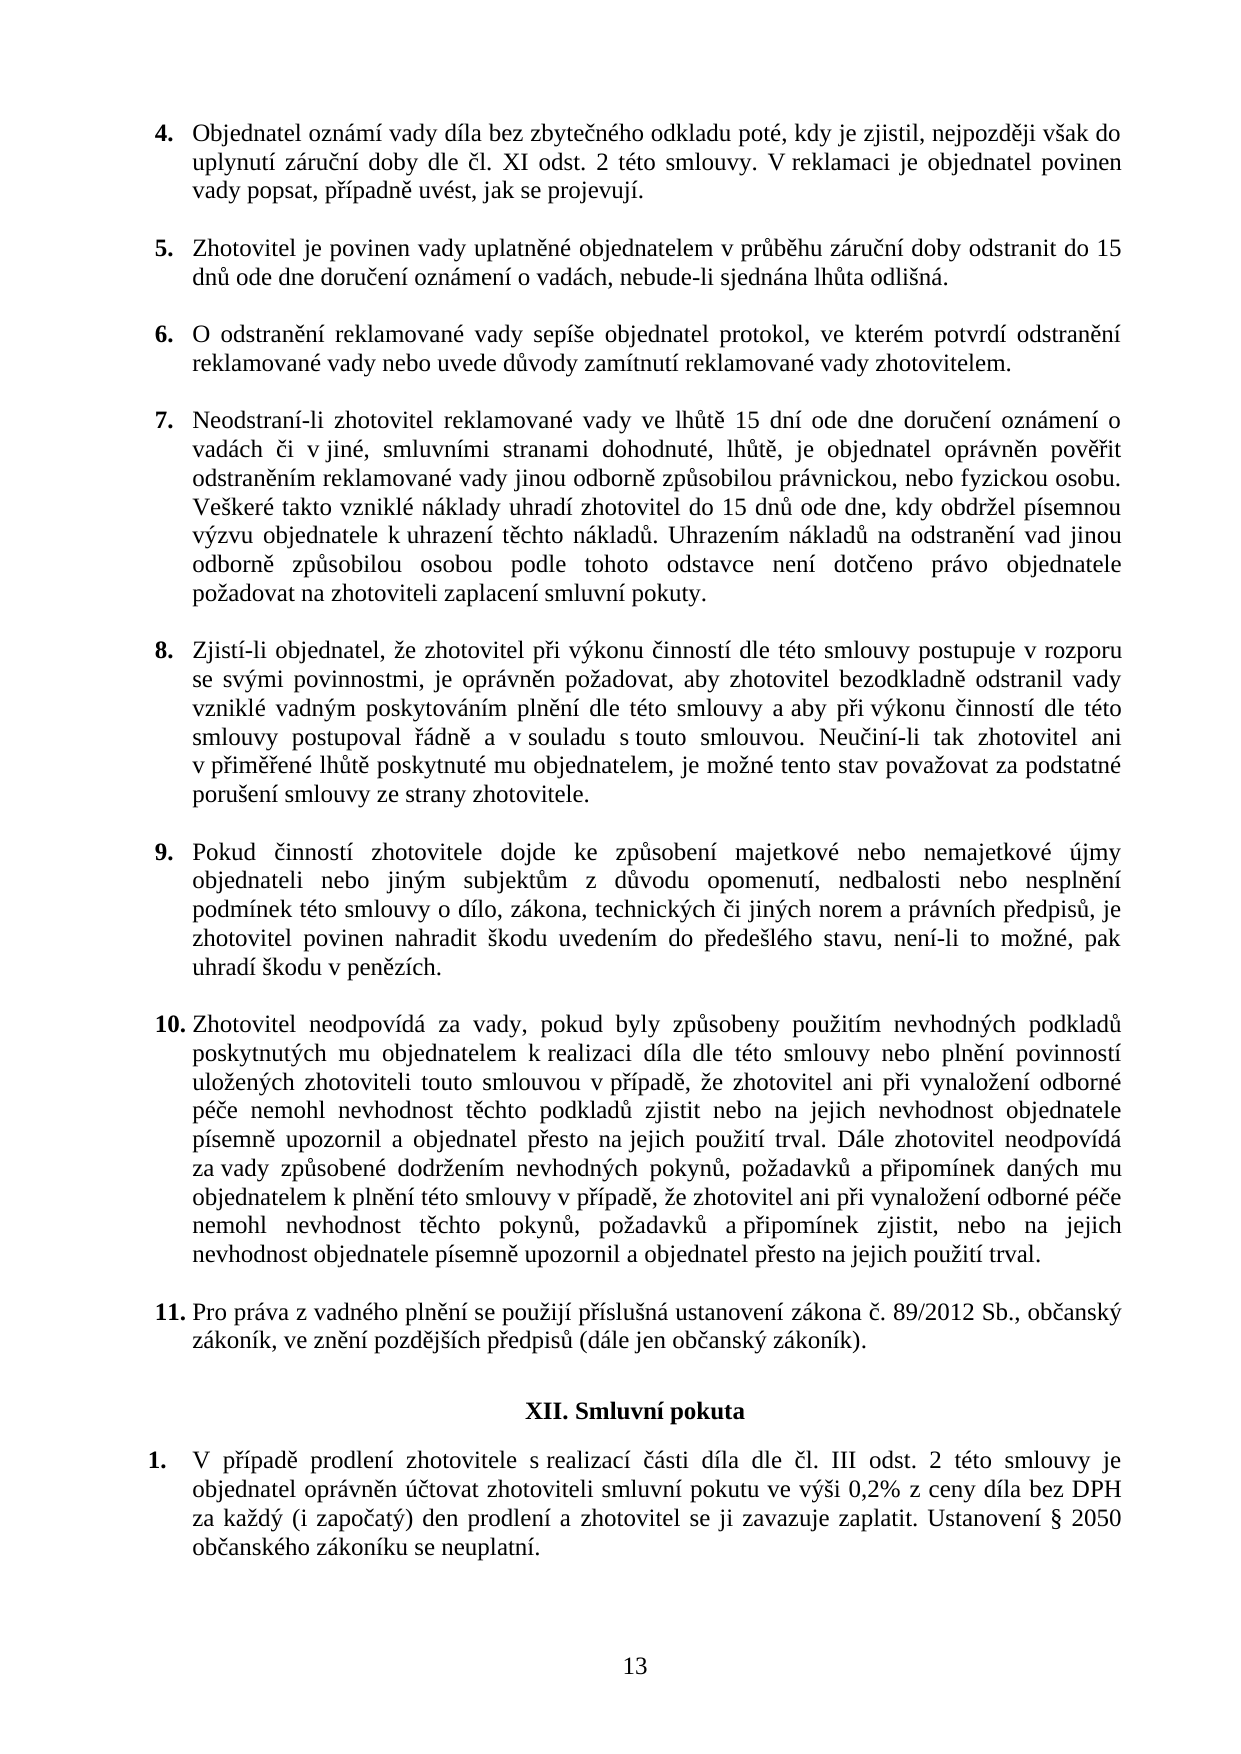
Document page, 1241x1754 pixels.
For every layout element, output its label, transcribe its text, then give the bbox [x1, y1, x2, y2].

list O odstranění reklamované vady sepíše objednatel protokol, ve kterém potvrdí odstranění reklamované vady nebo uvede důvody zamítnutí reklamované vady zhotovitelem. [154, 319, 1122, 377]
list Zhotovitel neodpovídá za vady, pokud byly způsobeny použitím nevhodných podkladů poskytnutých mu objednatelem k realizaci díla dle této smlouvy nebo plnění povinností uložených zhotoviteli touto smlouvou v případě, že zhotovitel ani při vynaložení odborné péče nemohl nevhodnost těchto podkladů zjistit nebo na jejich nevhodnost objednatele písemně upozornil a objednatel přesto na jejich použití trval. Dále zhotovitel neodpovídá za vady způsobené dodržením nevhodných pokynů, požadavků a připomínek daných mu objednatelem k plnění této smlouvy v případě, že zhotovitel ani při vynaložení odborné péče nemohl nevhodnost těchto pokynů, požadavků a připomínek zjistit, nebo na jejich nevhodnost objednatele písemně upozornil a objednatel přesto na jejich použití trval. [154, 1009, 1122, 1268]
list Zjistí-li objednatel, že zhotovitel při výkonu činností dle této smlouvy postupuje v rozporu se svými povinnostmi, je oprávněn požadovat, aby zhotovitel bezodkladně odstranil vady vzniklé vadným poskytováním plnění dle této smlouvy a aby při výkonu činností dle této smlouvy postupoval řádně a v souladu s touto smlouvou. Neučiní-li tak zhotovitel ani v přiměřené lhůtě poskytnuté mu objednatelem, je možné tento stav považovat za podstatné porušení smlouvy ze strany zhotovitele. [154, 636, 1122, 808]
list V případě prodlení zhotovitele s realizací části díla dle čl. III odst. 2 této smlouvy je objednatel oprávněn účtovat zhotoviteli smluvní pokutu ve výši 0,2% z ceny díla bez DPH za každý (i započatý) den prodlení a zhotovitel se ji zavazuje zaplatit. Ustanovení § 2050 občanského zákoníku se neuplatní. [148, 1446, 1122, 1561]
list Pro práva z vadného plnění se použijí příslušná ustanovení zákona č. 89/2012 Sb., občanský zákoník, ve znění pozdějších předpisů (dále jen občanský zákoník). [154, 1297, 1122, 1354]
list Pokud činností zhotovitele dojde ke způsobení majetkové nebo nemajetkové újmy objednateli nebo jiným subjektům z důvodu opomenutí, nedbalosti nebo nesplnění podmínek této smlouvy o dílo, zákona, technických či jiných norem a právních předpisů, je zhotovitel povinen nahradit škodu uvedením do předešlého stavu, není-li to možné, pak uhradí škodu v penězích. [154, 837, 1122, 981]
list Neodstraní-li zhotovitel reklamované vady ve lhůtě 15 dní ode dne doručení oznámení o vadách či v jiné, smluvními stranami dohodnuté, lhůtě, je objednatel oprávněn pověřit odstraněním reklamované vady jinou odborně způsobilou právnickou, nebo fyzickou osobu. Veškeré takto vzniklé náklady uhradí zhotovitel do 15 dnů ode dne, kdy obdržel písemnou výzvu objednatele k uhrazení těchto nákladů. Uhrazením nákladů na odstranění vad jinou odborně způsobilou osobou podle tohoto odstavce není dotčeno právo objednatele požadovat na zhotoviteli zaplacení smluvní pokuty. [154, 406, 1122, 607]
list Zhotovitel je povinen vady uplatněné objednatelem v průběhu záruční doby odstranit do 15 dnů ode dne doručení oznámení o vadách, nebude-li sjednána lhůta odlišná. [154, 233, 1122, 291]
subtitle Smluvní pokuta [148, 1396, 1122, 1425]
list Objednatel oznámí vady díla bez zbytečného odkladu poté, kdy je zjistil, nejpozději však do uplynutí záruční doby dle čl. XI odst. 2 této smlouvy. V reklamaci je objednatel povinen vady popsat, případně uvést, jak se projevují. [154, 118, 1122, 204]
